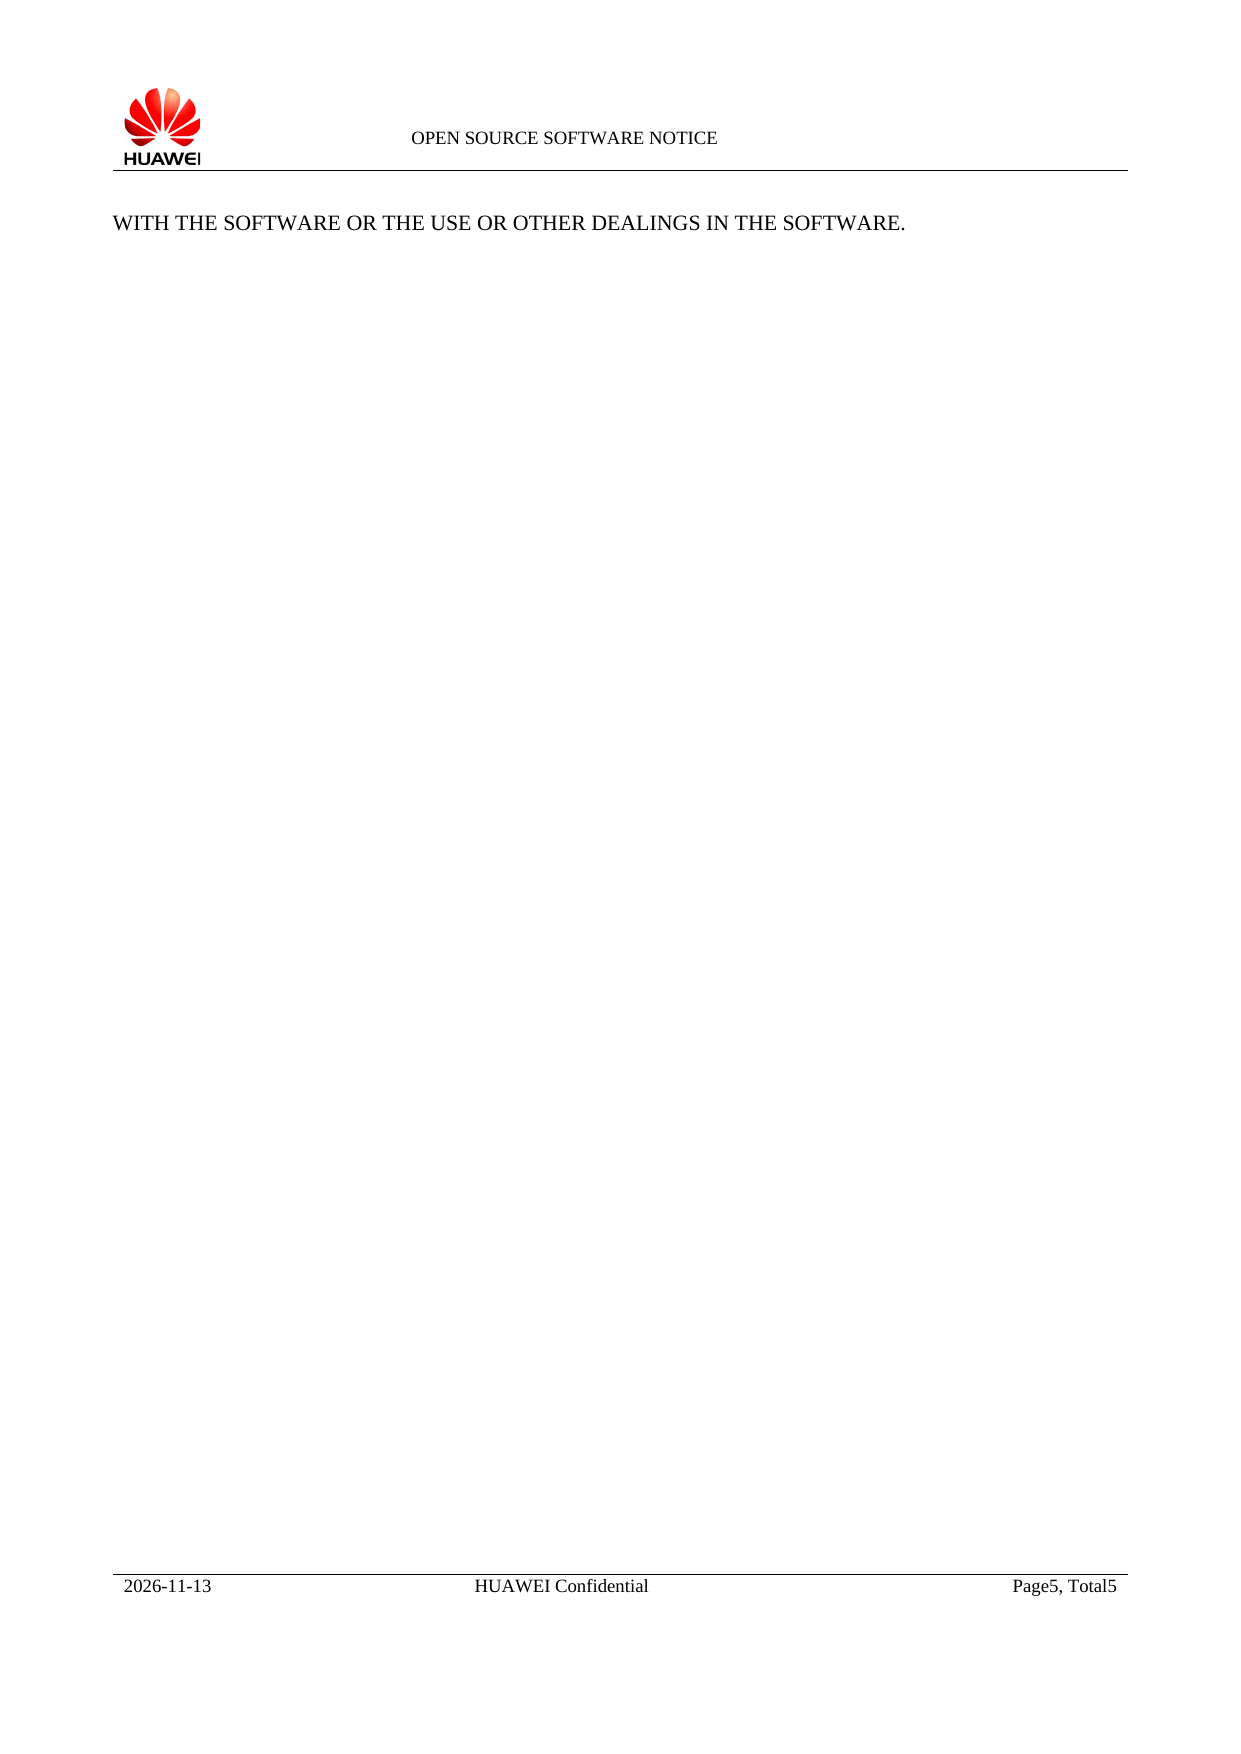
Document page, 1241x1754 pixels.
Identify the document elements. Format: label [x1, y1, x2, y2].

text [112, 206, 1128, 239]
picture [124, 88, 201, 165]
